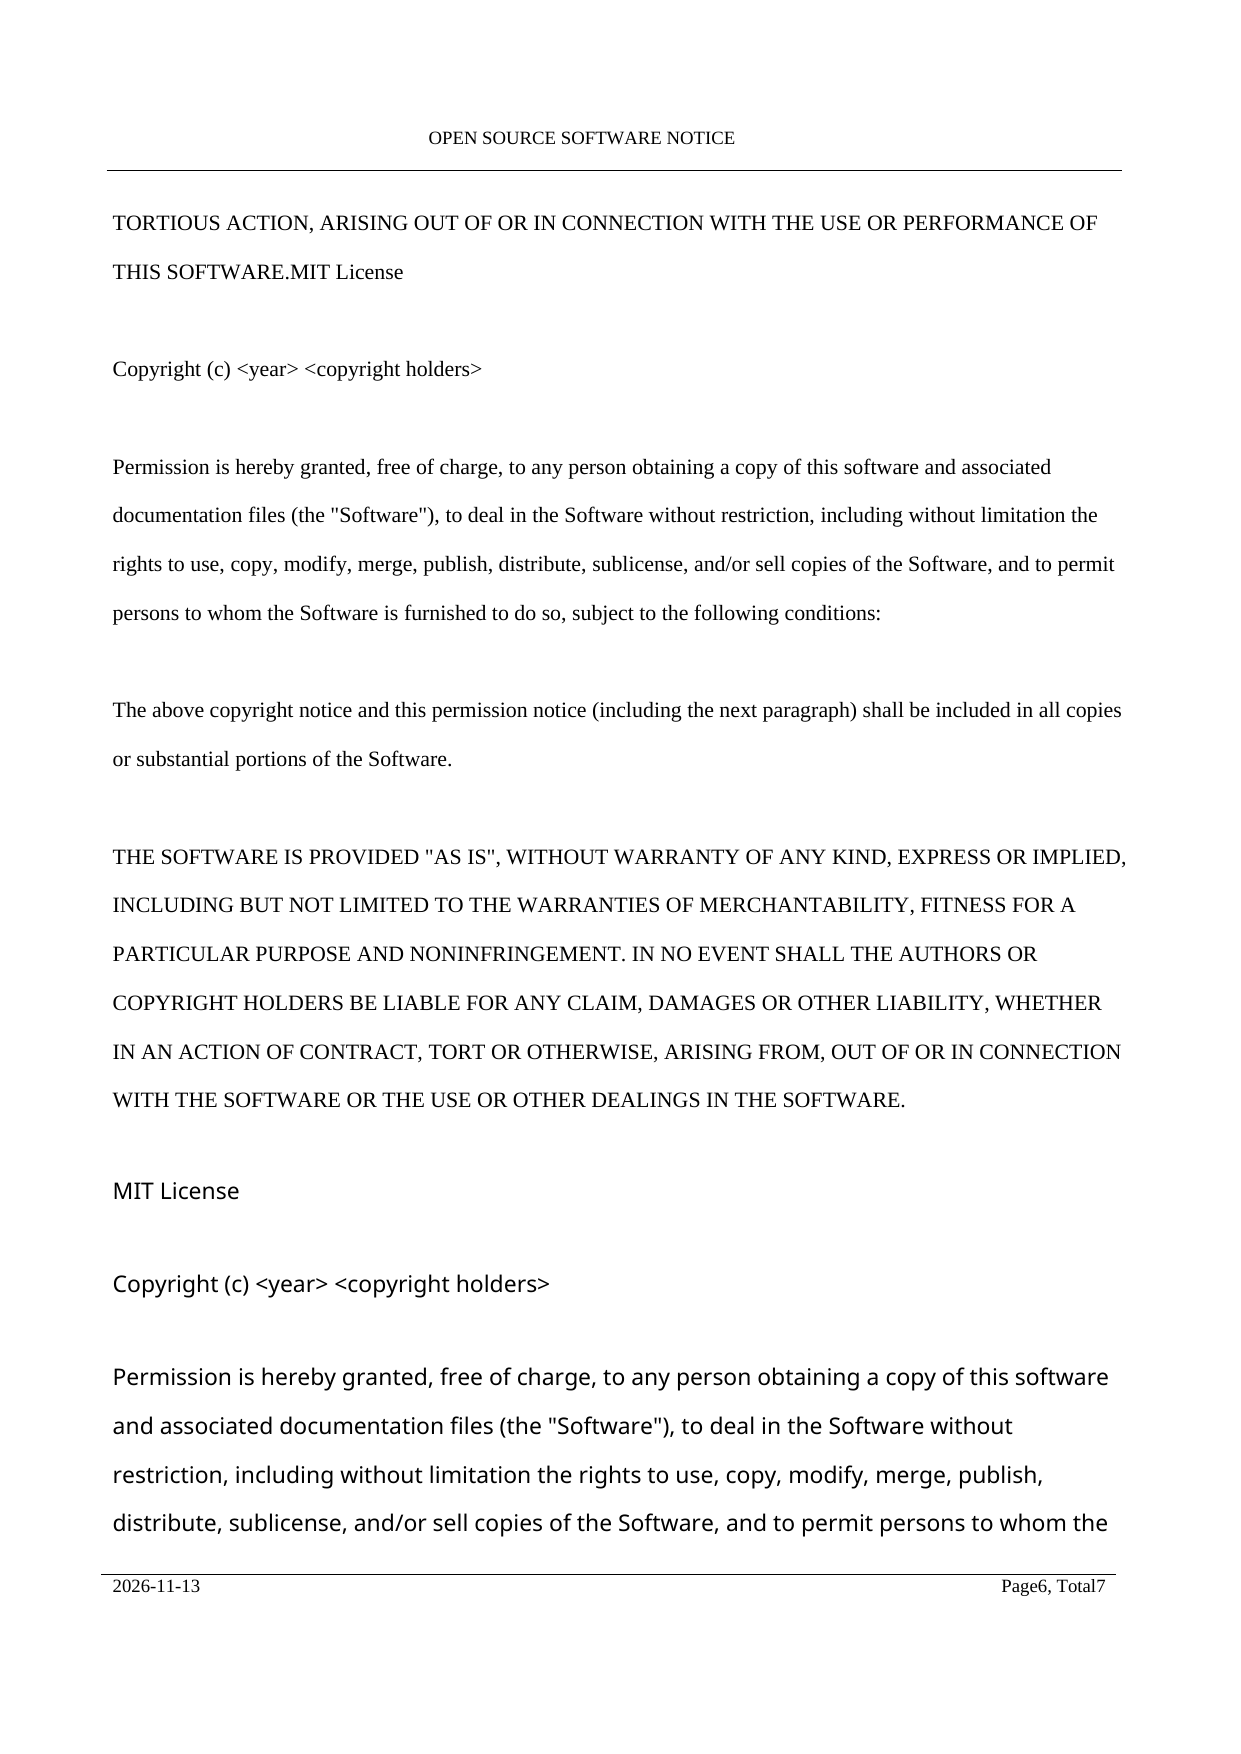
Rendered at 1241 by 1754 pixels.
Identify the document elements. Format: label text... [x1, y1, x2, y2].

text Copyright (c) <year> <copyright holders> [112, 1267, 1128, 1300]
text MIT License [112, 1174, 1128, 1207]
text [112, 1361, 1128, 1539]
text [112, 206, 1128, 1116]
